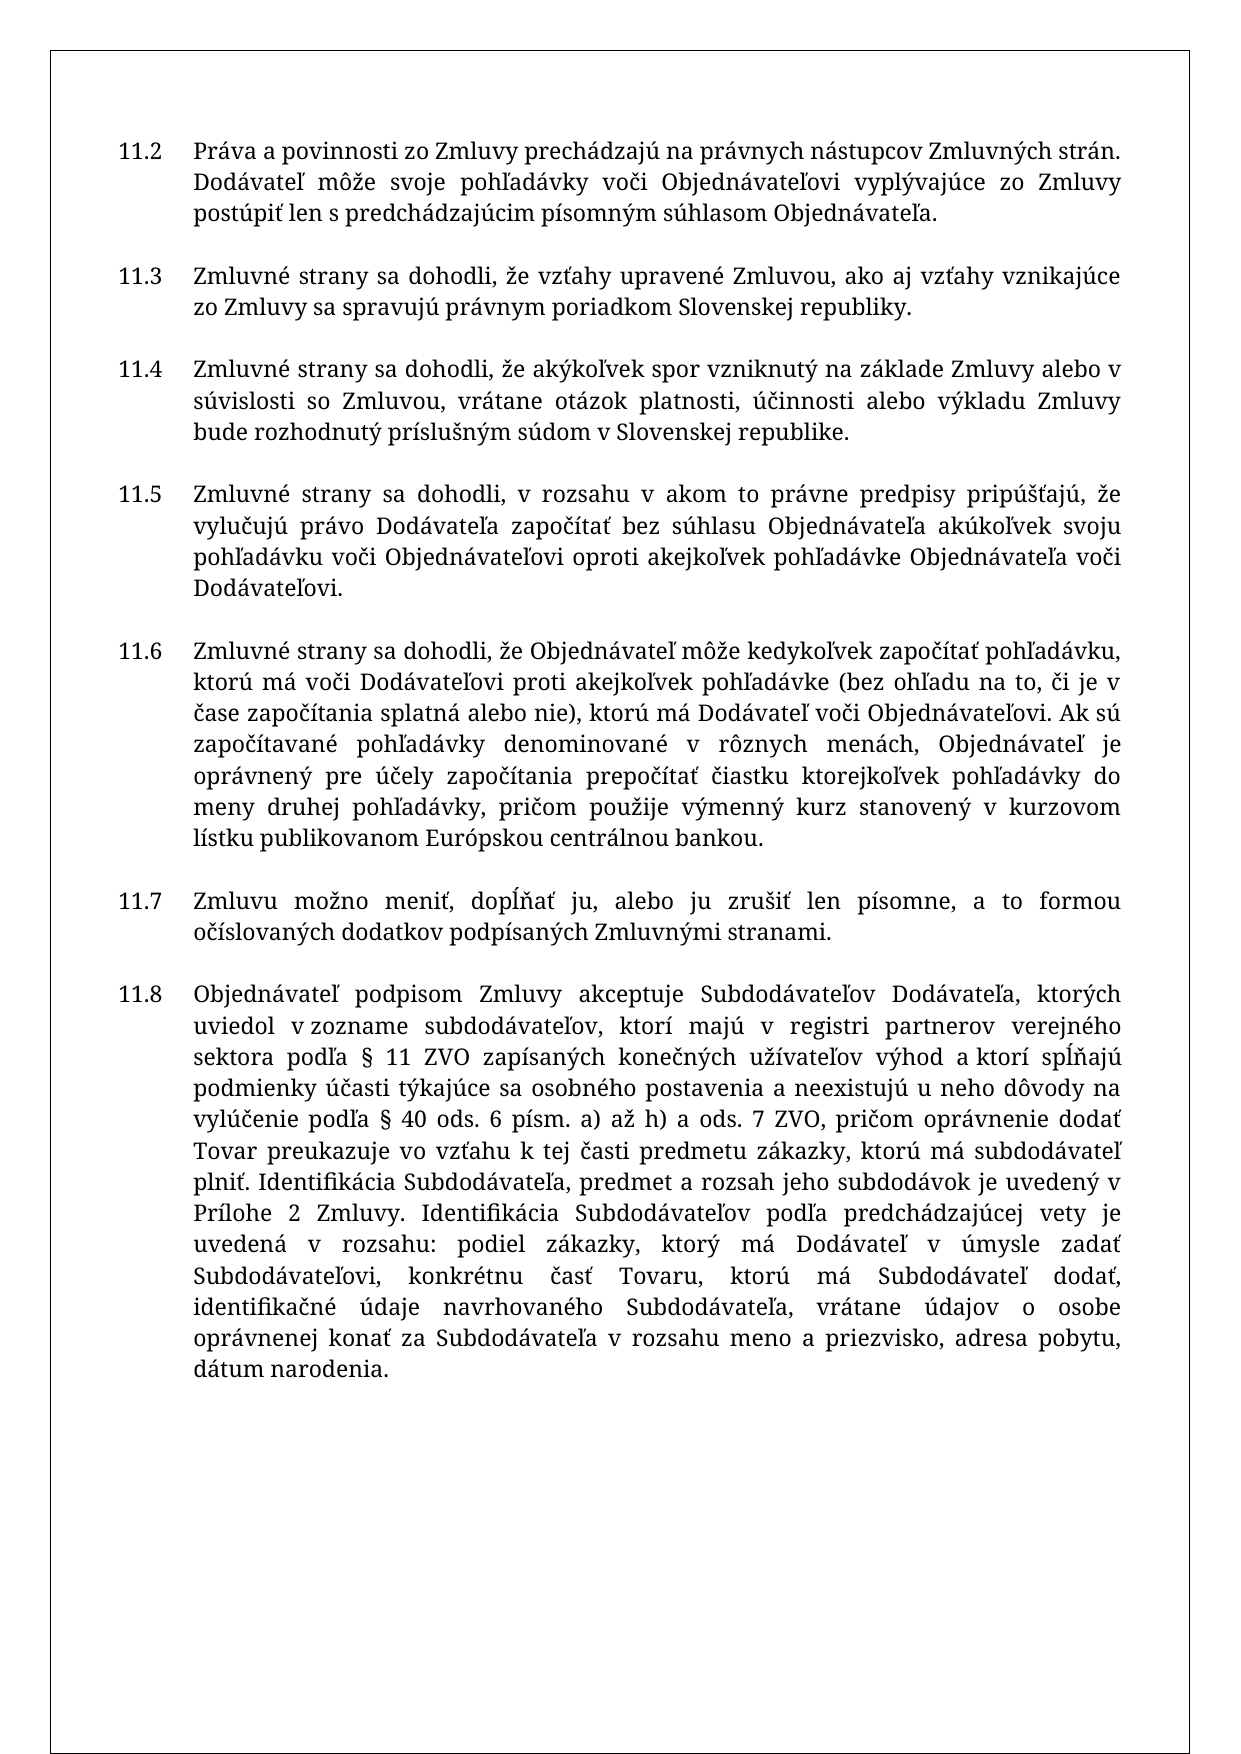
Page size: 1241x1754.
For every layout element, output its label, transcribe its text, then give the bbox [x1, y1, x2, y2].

list Zmluvné strany sa dohodli, že Objednávateľ môže kedykoľvek započítať pohľadávku, ktorú má voči Dodávateľovi proti akejkoľvek pohľadávke (bez ohľadu na to, či je v čase započítania splatná alebo nie), ktorú má Dodávateľ voči Objednávateľovi. Ak sú započítavané pohľadávky denominované v rôznych menách, Objednávateľ je oprávnený pre účely započítania prepočítať čiastku ktorejkoľvek pohľadávky do meny druhej pohľadávky, pričom použije výmenný kurz stanovený v kurzovom lístku publikovanom Európskou centrálnou bankou. [118, 634, 1122, 853]
list Objednávateľ podpisom Zmluvy akceptuje Subdodávateľov Dodávateľa, ktorých uviedol v zozname subdodávateľov, ktorí majú v registri partnerov verejného sektora podľa § 11 ZVO zapísaných konečných užívateľov výhod a ktorí spĺňajú podmienky účasti týkajúce sa osobného postavenia a neexistujú u neho dôvody na vylúčenie podľa § 40 ods. 6 písm. a) až h) a ods. 7 ZVO, pričom oprávnenie dodať Tovar preukazuje vo vzťahu k tej časti predmetu zákazky, ktorú má subdodávateľ plniť. Identifikácia Subdodávateľa, predmet a rozsah jeho subdodávok je uvedený v Prílohe 2 Zmluvy. Identifikácia Subdodávateľov podľa predchádzajúcej vety je uvedená v rozsahu: podiel zákazky, ktorý má Dodávateľ v úmysle zadať Subdodávateľovi, konkrétnu časť Tovaru, ktorú má Subdodávateľ dodať, identifikačné údaje navrhovaného Subdodávateľa, vrátane údajov o osobe oprávnenej konať za Subdodávateľa v rozsahu meno a priezvisko, adresa pobytu, dátum narodenia. [118, 978, 1122, 1384]
list Zmluvné strany sa dohodli, že akýkoľvek spor vzniknutý na základe Zmluvy alebo v súvislosti so Zmluvou, vrátane otázok platnosti, účinnosti alebo výkladu Zmluvy bude rozhodnutý príslušným súdom v Slovenskej republike. [118, 353, 1122, 447]
list Zmluvné strany sa dohodli, v rozsahu v akom to právne predpisy pripúšťajú, že vylučujú právo Dodávateľa započítať bez súhlasu Objednávateľa akúkoľvek svoju pohľadávku voči Objednávateľovi oproti akejkoľvek pohľadávke Objednávateľa voči Dodávateľovi. [118, 478, 1122, 603]
list Zmluvu možno meniť, dopĺňať ju, alebo ju zrušiť len písomne, a to formou očíslovaných dodatkov podpísaných Zmluvnými stranami. [118, 884, 1122, 947]
list Zmluvné strany sa dohodli, že vzťahy upravené Zmluvou, ako aj vzťahy vznikajúce zo Zmluvy sa spravujú právnym poriadkom Slovenskej republiky. [118, 259, 1122, 322]
list Práva a povinnosti zo Zmluvy prechádzajú na právnych nástupcov Zmluvných strán. Dodávateľ môže svoje pohľadávky voči Objednávateľovi vyplývajúce zo Zmluvy postúpiť len s predchádzajúcim písomným súhlasom Objednávateľa. [118, 134, 1122, 228]
